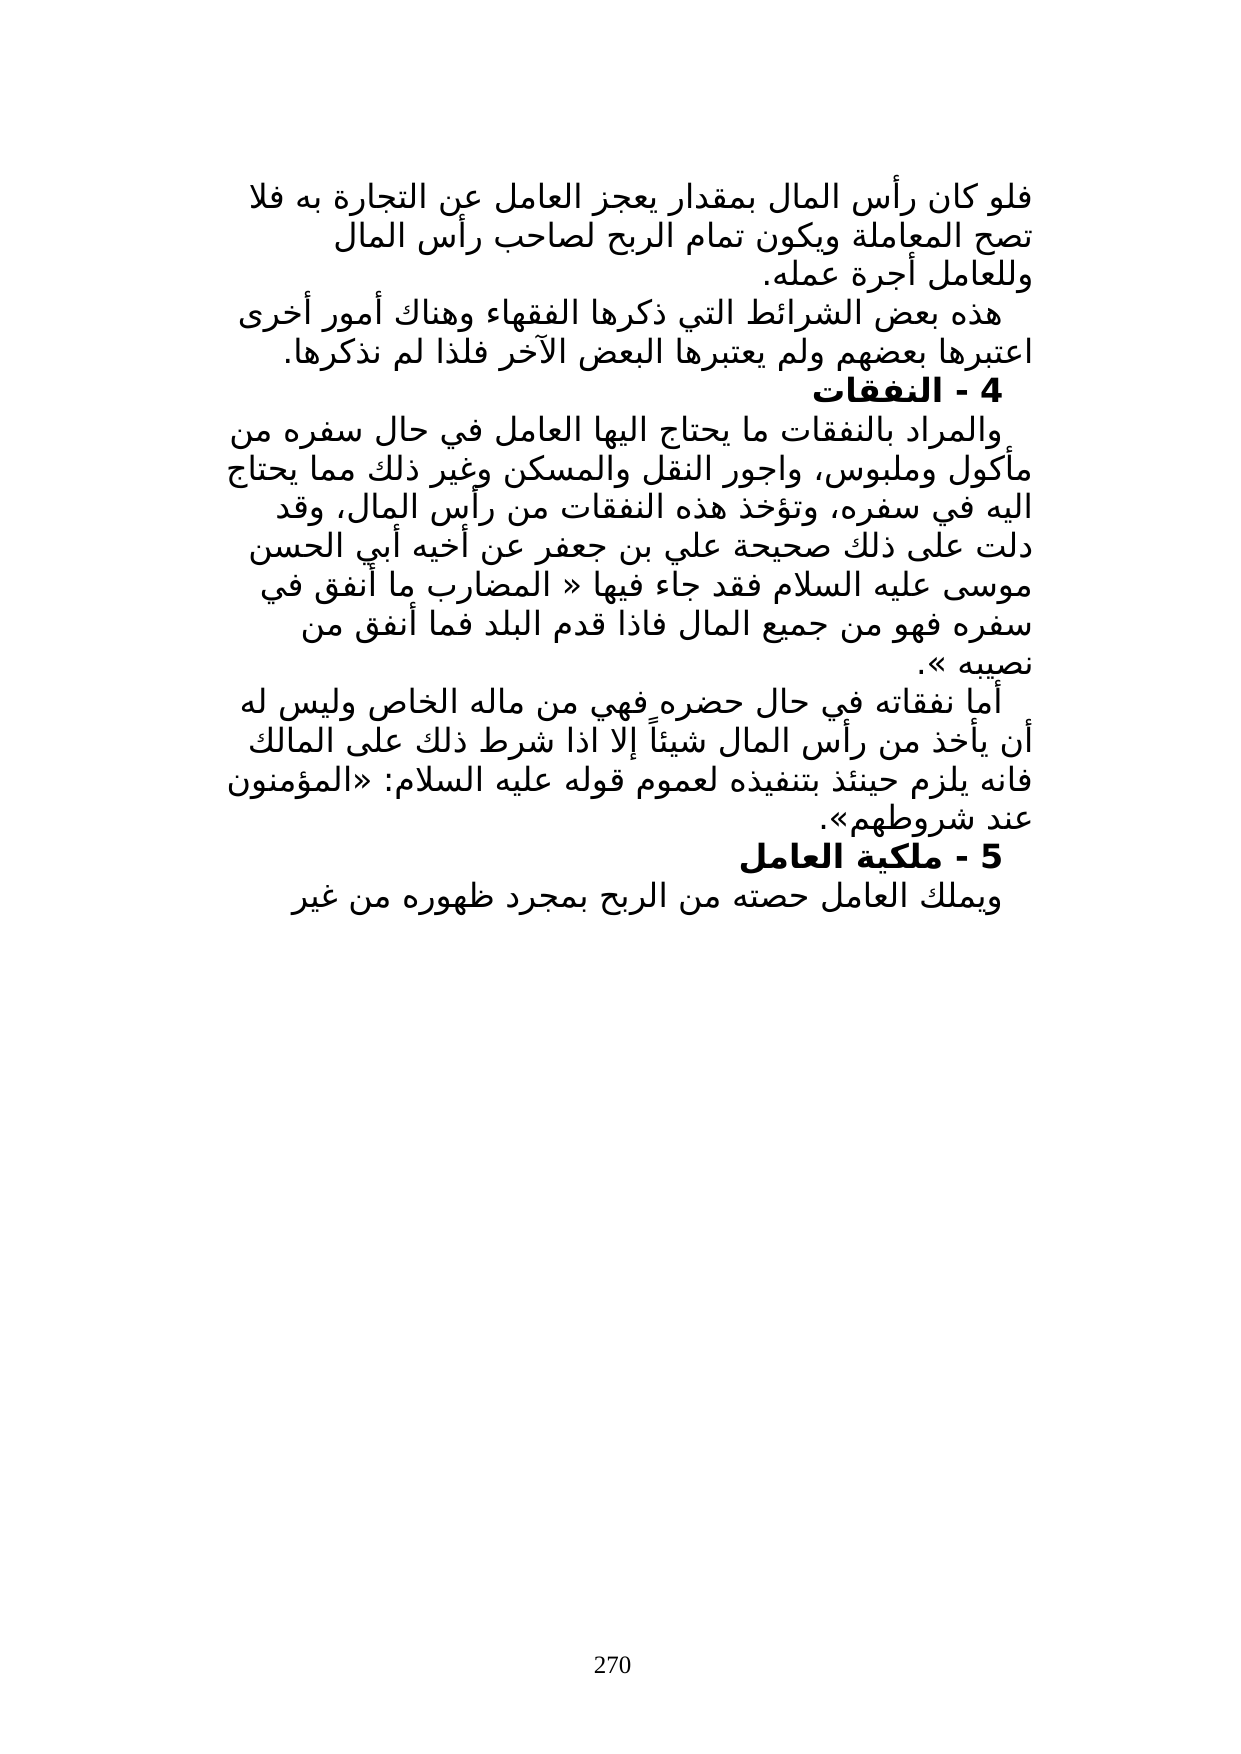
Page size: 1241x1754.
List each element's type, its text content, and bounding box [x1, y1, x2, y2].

text ويملك العامل حصته من الربح بمجرد ظهوره من غير [222, 877, 1033, 915]
text هذه بعض الشرائط التي ذكرها الفقهاء وهناك أمور أخرى اعتبرها بعضهم ولم يعتبرها البعض الآخر فلذا لم نذكرها. [222, 294, 1033, 371]
text فلو كان رأس المال بمقدار يعجز العامل عن التجارة به فلا تصح المعاملة ويكون تمام الربح لصاحب رأس المال وللعامل أجرة عمله. [222, 177, 1033, 294]
text 5 - ملكية العامل [222, 838, 1033, 877]
text أما نفقاته في حال حضره فهي من ماله الخاص وليس له أن يأخذ من رأس المال شيئاً إلا اذا شرط ذلك على المالك فانه يلزم حينئذ بتنفيذه لعموم قوله عليه السلام: «المؤمنون عند شروطهم». [222, 682, 1033, 838]
text 4 - النفقات [222, 371, 1033, 410]
text والمراد بالنفقات ما يحتاج اليها العامل في حال سفره من مأكول وملبوس، واجور النقل والمسكن وغير ذلك مما يحتاج اليه في سفره، وتؤخذ هذه النفقات من رأس المال، وقد دلت على ذلك صحيحة علي بن جعفر عن أخيه أبي الحسن موسى عليه السلام فقد جاء فيها « المضارب ما أنفق في سفره فهو من جميع المال فاذا قدم البلد فما أنفق من نصيبه ». [222, 410, 1033, 682]
